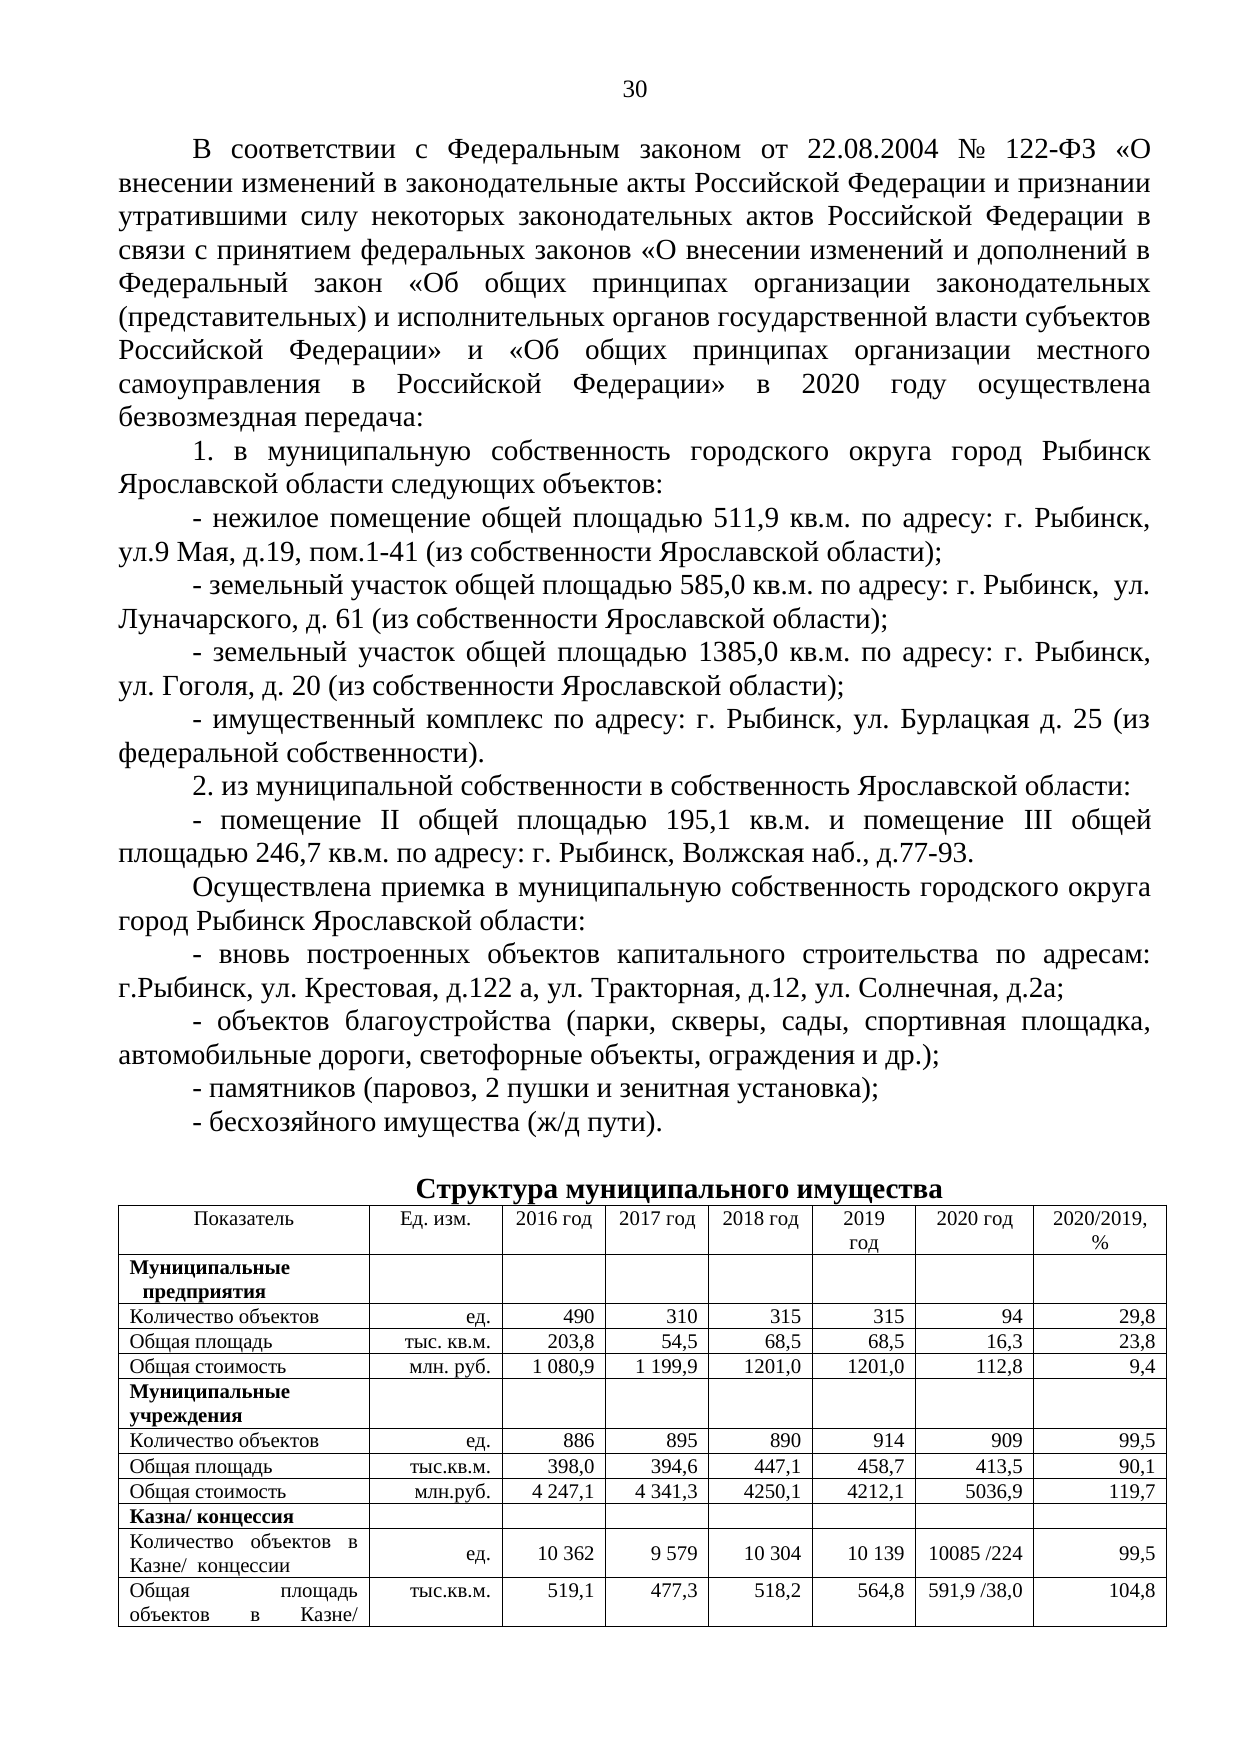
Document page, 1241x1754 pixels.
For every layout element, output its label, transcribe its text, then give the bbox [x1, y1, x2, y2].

table_cell [709, 1255, 812, 1303]
table_cell [503, 1255, 605, 1303]
table_cell 518,2 [709, 1578, 812, 1626]
table_cell 112,8 [916, 1354, 1033, 1378]
table_cell 1 080,9 [503, 1354, 605, 1378]
table_cell ед. [370, 1429, 502, 1452]
table_cell млн. руб. [370, 1354, 502, 1378]
table_cell Казна/ концессия [119, 1504, 369, 1528]
table_cell 4212,1 [813, 1479, 915, 1503]
table_cell 1201,0 [813, 1354, 915, 1378]
table_cell 4250,1 [709, 1479, 812, 1503]
table_cell 68,5 [709, 1329, 812, 1353]
table_cell [709, 1504, 812, 1528]
table_cell 119,7 [1034, 1479, 1166, 1503]
table_cell [1034, 1379, 1166, 1427]
table_cell 99,5 [1034, 1529, 1166, 1577]
table_cell млн.руб. [370, 1479, 502, 1503]
table_cell 315 [813, 1304, 915, 1328]
table_cell 99,5 [1034, 1429, 1166, 1452]
table_cell 895 [606, 1429, 708, 1452]
table_cell 447,1 [709, 1454, 812, 1478]
table_cell 1 199,9 [606, 1354, 708, 1378]
table_cell 5036,9 [916, 1479, 1033, 1503]
table_cell 394,6 [606, 1454, 708, 1478]
table_cell [916, 1379, 1033, 1427]
table_cell тыс.кв.м. [370, 1578, 502, 1626]
table_cell 591,9 /38,0 [916, 1578, 1033, 1626]
table_cell 1201,0 [709, 1354, 812, 1378]
text - помещение II общей площадью 195,1 кв.м. и помещение III общей площадью 246,7 кв.м. по адресу: г. Рыбинск, Волжская наб., д.77-93. [118, 802, 1152, 869]
table_cell 9,4 [1034, 1354, 1166, 1378]
table_cell 94 [916, 1304, 1033, 1328]
text - памятников (паровоз, 2 пушки и зенитная установка); [118, 1070, 1152, 1104]
table_cell 914 [813, 1429, 915, 1452]
table_header 2016 год [503, 1206, 605, 1254]
table_cell ед. [370, 1529, 502, 1577]
table_cell 458,7 [813, 1454, 915, 1478]
text - вновь построенных объектов капитального строительства по адресам: г.Рыбинск, ул. Крестовая, д.122 а, ул. Тракторная, д.12, ул. Солнечная, д.2а; [118, 936, 1152, 1003]
table_cell [606, 1504, 708, 1528]
table_cell тыс.кв.м. [370, 1454, 502, 1478]
table_header 2017 год [606, 1206, 708, 1254]
table_cell [503, 1379, 605, 1427]
table_header 2019 год [813, 1206, 915, 1254]
table_cell Муниципальные учреждения [119, 1379, 369, 1427]
table_cell Муниципальные предприятия [119, 1255, 369, 1303]
table_cell 477,3 [606, 1578, 708, 1626]
table_cell [813, 1379, 915, 1427]
table_cell 519,1 [503, 1578, 605, 1626]
text - земельный участок общей площадью 1385,0 кв.м. по адресу: г. Рыбинск, ул. Гоголя, д. 20 (из собственности Ярославской области); [118, 634, 1152, 701]
table_cell [1034, 1255, 1166, 1303]
table_cell 10 304 [709, 1529, 812, 1577]
table_cell 564,8 [813, 1578, 915, 1626]
table_header Показатель [119, 1206, 369, 1254]
table_header Ед. изм. [370, 1206, 502, 1254]
table_cell Общая стоимость [119, 1479, 369, 1503]
table_cell [813, 1255, 915, 1303]
text - земельный участок общей площадью 585,0 кв.м. по адресу: г. Рыбинск, ул. Луначарского, д. 61 (из собственности Ярославской области); [118, 567, 1152, 634]
table_cell 890 [709, 1429, 812, 1452]
table_cell [370, 1504, 502, 1528]
table_header 2020/2019, % [1034, 1206, 1166, 1254]
table_cell 10 139 [813, 1529, 915, 1577]
table_cell 9 579 [606, 1529, 708, 1577]
table_cell 4 341,3 [606, 1479, 708, 1503]
table_cell Общая стоимость [119, 1354, 369, 1378]
text В соответствии с Федеральным законом от 22.08.2004 № 122-ФЗ «О внесении изменений в законодательные акты Российской Федерации и признании утратившими силу некоторых законодательных актов Российской Федерации в связи с принятием федеральных законов «О внесении изменений и дополнений в Федеральный закон «Об общих принципах организации законодательных (представительных) и исполнительных органов государственной власти субъектов Российской Федерации» и «Об общих принципах организации местного самоуправления в Российской Федерации» в 2020 году осуществлена безвозмездная передача: [118, 131, 1152, 433]
table_cell 23,8 [1034, 1329, 1166, 1353]
table_cell 909 [916, 1429, 1033, 1452]
text - бесхозяйного имущества (ж/д пути). [118, 1104, 1152, 1137]
table_cell 68,5 [813, 1329, 915, 1353]
table_header 2018 год [709, 1206, 812, 1254]
table_cell тыс. кв.м. [370, 1329, 502, 1353]
table_cell Количество объектов [119, 1304, 369, 1328]
table_cell [606, 1255, 708, 1303]
text - нежилое помещение общей площадью 511,9 кв.м. по адресу: г. Рыбинск, ул.9 Мая, д.19, пом.1-41 (из собственности Ярославской области); [118, 500, 1152, 567]
table_cell 413,5 [916, 1454, 1033, 1478]
table_cell 310 [606, 1304, 708, 1328]
table_cell 104,8 [1034, 1578, 1166, 1626]
table_cell [370, 1379, 502, 1427]
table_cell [119, 1578, 369, 1626]
table_cell 4 247,1 [503, 1479, 605, 1503]
table_cell [709, 1379, 812, 1427]
table_cell [916, 1504, 1033, 1528]
text Структура муниципального имущества [118, 1171, 1152, 1204]
table_cell [813, 1504, 915, 1528]
table_cell 10085 /224 [916, 1529, 1033, 1577]
table_header 2020 год [916, 1206, 1033, 1254]
table_cell 90,1 [1034, 1454, 1166, 1478]
text - объектов благоустройства (парки, скверы, сады, спортивная площадка, автомобильные дороги, светофорные объекты, ограждения и др.); [118, 1003, 1152, 1070]
table_cell [916, 1255, 1033, 1303]
table_cell 54,5 [606, 1329, 708, 1353]
table_cell [370, 1255, 502, 1303]
text - имущественный комплекс по адресу: г. Рыбинск, ул. Бурлацкая д. 25 (из федеральной собственности). [118, 701, 1152, 768]
table_cell 490 [503, 1304, 605, 1328]
table_cell 398,0 [503, 1454, 605, 1478]
table_cell Количество объектов [119, 1429, 369, 1452]
table_cell 16,3 [916, 1329, 1033, 1353]
table_cell 886 [503, 1429, 605, 1452]
table_cell 10 362 [503, 1529, 605, 1577]
table_cell 29,8 [1034, 1304, 1166, 1328]
text 2. из муниципальной собственности в собственность Ярославской области: [118, 768, 1152, 802]
table_cell Количество объектов в Казне/ концессии [119, 1529, 369, 1577]
table_cell [606, 1379, 708, 1427]
text Осуществлена приемка в муниципальную собственность городского округа город Рыбинск Ярославской области: [118, 869, 1152, 936]
table_cell Общая площадь [119, 1329, 369, 1353]
text 1. в муниципальную собственность городского округа город Рыбинск Ярославской области следующих объектов: [118, 433, 1152, 500]
table_cell 315 [709, 1304, 812, 1328]
table_cell 203,8 [503, 1329, 605, 1353]
table_cell [1034, 1504, 1166, 1528]
table_cell Общая площадь [119, 1454, 369, 1478]
table_cell [503, 1504, 605, 1528]
table_cell ед. [370, 1304, 502, 1328]
